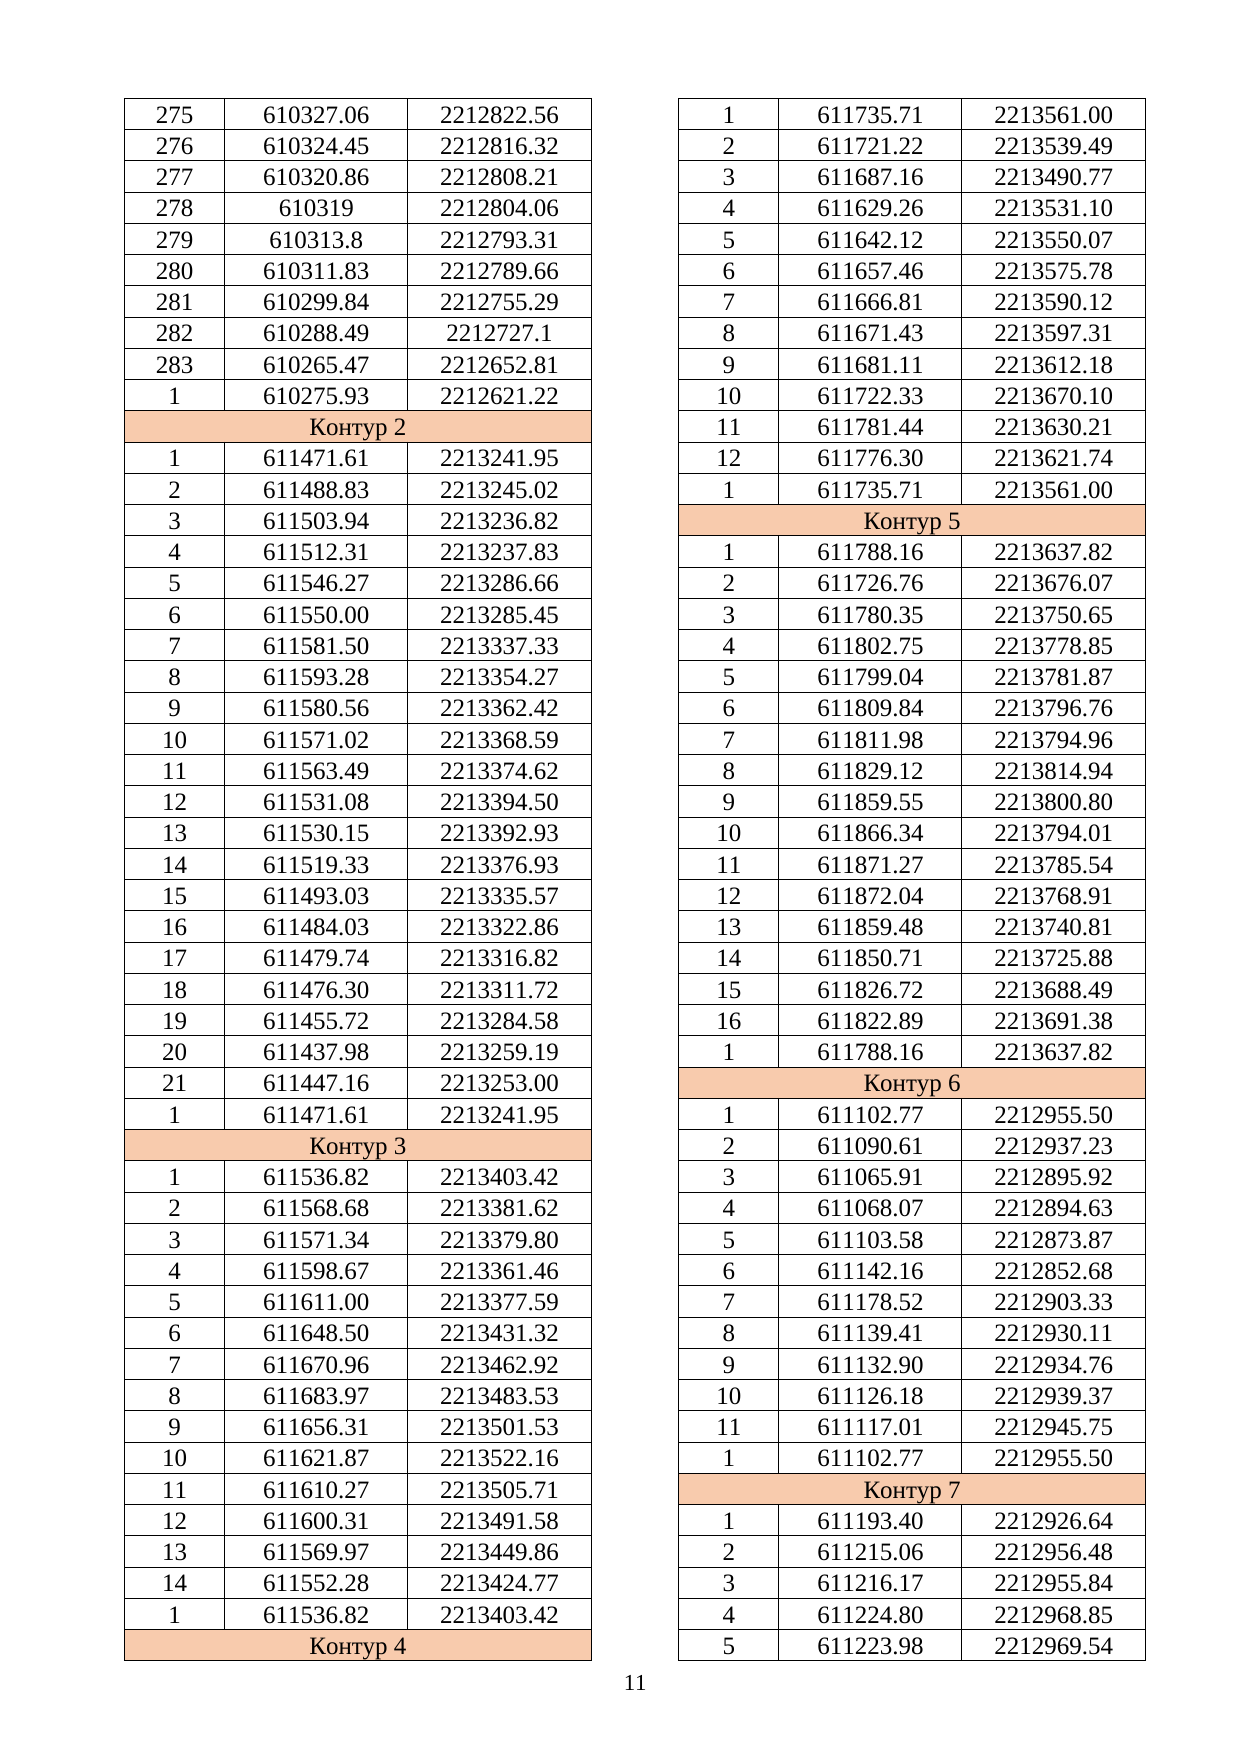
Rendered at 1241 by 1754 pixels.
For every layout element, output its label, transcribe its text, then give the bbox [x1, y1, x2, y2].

table_cell 2213621.74 [962, 443, 1145, 473]
table_cell 610327.06 [225, 99, 407, 129]
table_cell 611216.17 [779, 1568, 961, 1598]
table_cell 611781.44 [779, 411, 961, 442]
table_cell 2213337.33 [408, 630, 591, 660]
table_cell 2213403.42 [408, 1599, 591, 1629]
table_cell 1 [125, 443, 224, 473]
table_cell 611670.96 [225, 1349, 407, 1379]
table_cell 10 [679, 1380, 778, 1410]
table_cell 7 [679, 1286, 778, 1317]
table_cell 2213236.82 [408, 505, 591, 535]
table_cell 611530.15 [225, 818, 407, 848]
table_cell 283 [125, 349, 224, 379]
table_cell 282 [125, 318, 224, 348]
table_cell 9 [679, 1349, 778, 1379]
table_cell 14 [679, 943, 778, 973]
table_cell 611139.41 [779, 1318, 961, 1348]
table_cell 11 [679, 849, 778, 879]
table_cell Контур 5 [679, 505, 1145, 535]
table_cell 6 [679, 255, 778, 285]
table_cell 611476.30 [225, 974, 407, 1004]
table_cell 11 [679, 1411, 778, 1442]
table_cell 5 [679, 1630, 778, 1660]
table_cell 610324.45 [225, 130, 407, 160]
table_cell 3 [679, 1568, 778, 1598]
table_cell 2212968.85 [962, 1599, 1145, 1629]
table_cell 611471.61 [225, 1099, 407, 1129]
table_cell 21 [125, 1068, 224, 1098]
table_cell 611068.07 [779, 1193, 961, 1223]
table_cell 2213368.59 [408, 724, 591, 754]
table_cell 611802.75 [779, 630, 961, 660]
table_cell 2213431.32 [408, 1318, 591, 1348]
table_cell 12 [125, 1505, 224, 1535]
table_cell 16 [125, 911, 224, 942]
table_cell 14 [125, 849, 224, 879]
table_cell 611799.04 [779, 661, 961, 692]
table_cell 611581.50 [225, 630, 407, 660]
table_cell 2213575.78 [962, 255, 1145, 285]
table_cell 611859.48 [779, 911, 961, 942]
table_cell 6 [125, 1318, 224, 1348]
table_cell 611666.81 [779, 286, 961, 317]
table_cell 4 [679, 1193, 778, 1223]
table_cell 15 [125, 880, 224, 910]
table_cell 2213778.85 [962, 630, 1145, 660]
table_cell 611872.04 [779, 880, 961, 910]
table_cell 611826.72 [779, 974, 961, 1004]
table_cell 2213374.62 [408, 755, 591, 785]
table_cell 611788.16 [779, 536, 961, 567]
table_cell 611681.11 [779, 349, 961, 379]
table_cell 281 [125, 286, 224, 317]
table_cell 2213311.72 [408, 974, 591, 1004]
table_cell 611552.28 [225, 1568, 407, 1598]
table_cell 2213322.86 [408, 911, 591, 942]
table_cell 1 [125, 380, 224, 410]
table_cell 2212789.66 [408, 255, 591, 285]
table_cell 15 [679, 974, 778, 1004]
table_cell 610299.84 [225, 286, 407, 317]
table_cell 9 [125, 693, 224, 723]
table_cell 3 [679, 1161, 778, 1192]
table_cell 2213597.31 [962, 318, 1145, 348]
table_cell 2213241.95 [408, 1099, 591, 1129]
table_cell 2213381.62 [408, 1193, 591, 1223]
table_cell 2212621.22 [408, 380, 591, 410]
table_cell Контур 2 [125, 411, 591, 442]
table_cell 8 [679, 318, 778, 348]
table_cell 2212873.87 [962, 1224, 1145, 1254]
table_cell 611563.49 [225, 755, 407, 785]
table_cell 2213814.94 [962, 755, 1145, 785]
table_cell 9 [125, 1411, 224, 1442]
table_cell 611536.82 [225, 1161, 407, 1192]
table_cell Контур 6 [679, 1068, 1145, 1098]
table_cell 4 [125, 1255, 224, 1285]
table_cell 611484.03 [225, 911, 407, 942]
table_cell 2212852.68 [962, 1255, 1145, 1285]
table_cell 611571.02 [225, 724, 407, 754]
table_cell 611809.84 [779, 693, 961, 723]
table_cell 17 [125, 943, 224, 973]
table_cell 2213449.86 [408, 1536, 591, 1567]
table_cell 2213768.91 [962, 880, 1145, 910]
table_cell 2213379.80 [408, 1224, 591, 1254]
table_cell 610313.8 [225, 224, 407, 254]
table_cell 1 [679, 1505, 778, 1535]
table_cell 5 [679, 224, 778, 254]
table_cell 611593.28 [225, 661, 407, 692]
table_cell 4 [125, 536, 224, 567]
table_cell 611656.31 [225, 1411, 407, 1442]
table_cell 610275.93 [225, 380, 407, 410]
table_cell 611117.01 [779, 1411, 961, 1442]
table_cell 611648.50 [225, 1318, 407, 1348]
table_cell 2213403.42 [408, 1161, 591, 1192]
table_cell 1 [679, 1099, 778, 1129]
table_cell 2213590.12 [962, 286, 1145, 317]
table_cell 611215.06 [779, 1536, 961, 1567]
table_cell 2212804.06 [408, 193, 591, 223]
table_cell 2213376.93 [408, 849, 591, 879]
table_cell 13 [679, 911, 778, 942]
table_cell 2212956.48 [962, 1536, 1145, 1567]
table_cell 2212939.37 [962, 1380, 1145, 1410]
table_cell 610265.47 [225, 349, 407, 379]
table_cell 2212930.11 [962, 1318, 1145, 1348]
table_cell 2212955.50 [962, 1099, 1145, 1129]
table_cell 2212652.81 [408, 349, 591, 379]
table_cell 611546.27 [225, 568, 407, 598]
table_cell 18 [125, 974, 224, 1004]
table_cell 20 [125, 1036, 224, 1067]
table_cell 3 [679, 161, 778, 192]
table_cell 1 [679, 1036, 778, 1067]
table_cell 11 [679, 411, 778, 442]
table_cell 11 [125, 1474, 224, 1504]
table_cell 2213725.88 [962, 943, 1145, 973]
table_cell 278 [125, 193, 224, 223]
table_cell 611512.31 [225, 536, 407, 567]
table_cell 2213394.50 [408, 786, 591, 817]
table_cell 1 [679, 1443, 778, 1473]
table_cell 1 [679, 536, 778, 567]
table_cell 2 [125, 474, 224, 504]
table_cell 5 [125, 568, 224, 598]
table_cell 611455.72 [225, 1005, 407, 1035]
table_cell 2213750.65 [962, 599, 1145, 629]
table_cell 2213245.02 [408, 474, 591, 504]
table_cell 611621.87 [225, 1443, 407, 1473]
table_cell 611536.82 [225, 1599, 407, 1629]
table_cell 2213561.00 [962, 474, 1145, 504]
table_cell 610319 [225, 193, 407, 223]
table_cell 2213531.10 [962, 193, 1145, 223]
table_cell 2213335.57 [408, 880, 591, 910]
table_cell 13 [125, 818, 224, 848]
table_cell 3 [125, 1224, 224, 1254]
table_cell 2213462.92 [408, 1349, 591, 1379]
table_cell 611811.98 [779, 724, 961, 754]
table_cell 611611.00 [225, 1286, 407, 1317]
table_cell 7 [125, 630, 224, 660]
table_cell 2213377.59 [408, 1286, 591, 1317]
table_cell 611735.71 [779, 474, 961, 504]
table_cell 2213286.66 [408, 568, 591, 598]
table_cell 2212926.64 [962, 1505, 1145, 1535]
table_cell 611822.89 [779, 1005, 961, 1035]
table_cell 2212955.84 [962, 1568, 1145, 1598]
table_cell 3 [125, 505, 224, 535]
table_cell Контур 7 [679, 1474, 1145, 1504]
table_cell 2213490.77 [962, 161, 1145, 192]
table_cell 2213630.21 [962, 411, 1145, 442]
table_cell 2213676.07 [962, 568, 1145, 598]
table_cell 611503.94 [225, 505, 407, 535]
table_cell 2213284.58 [408, 1005, 591, 1035]
table_cell 2212755.29 [408, 286, 591, 317]
table_cell 5 [679, 661, 778, 692]
table_cell 2212808.21 [408, 161, 591, 192]
table_cell 611493.03 [225, 880, 407, 910]
table_cell 3 [679, 599, 778, 629]
table_cell 2213501.53 [408, 1411, 591, 1442]
table_cell 16 [679, 1005, 778, 1035]
table_cell 4 [679, 193, 778, 223]
table_cell Контур 4 [125, 1630, 591, 1660]
table_cell 2213637.82 [962, 1036, 1145, 1067]
table_cell 2213539.49 [962, 130, 1145, 160]
table_cell 12 [679, 443, 778, 473]
table_cell 2213688.49 [962, 974, 1145, 1004]
table_cell 611580.56 [225, 693, 407, 723]
table_cell 2213316.82 [408, 943, 591, 973]
table_cell 2213612.18 [962, 349, 1145, 379]
table_cell 2213670.10 [962, 380, 1145, 410]
table_cell 7 [679, 724, 778, 754]
table_cell 2213237.83 [408, 536, 591, 567]
table_cell 2212903.33 [962, 1286, 1145, 1317]
table_cell 611102.77 [779, 1099, 961, 1129]
table_cell 2212969.54 [962, 1630, 1145, 1660]
table_cell 2213241.95 [408, 443, 591, 473]
table_cell 2213361.46 [408, 1255, 591, 1285]
table_cell 611224.80 [779, 1599, 961, 1629]
table_cell 611090.61 [779, 1130, 961, 1160]
table_cell 19 [125, 1005, 224, 1035]
table_cell 2 [679, 130, 778, 160]
table_cell 13 [125, 1536, 224, 1567]
table_cell 611629.26 [779, 193, 961, 223]
table_cell 1 [679, 474, 778, 504]
table_cell 4 [679, 630, 778, 660]
table_cell 2212894.63 [962, 1193, 1145, 1223]
table_cell 1 [125, 1599, 224, 1629]
table_cell 611600.31 [225, 1505, 407, 1535]
table_cell 611479.74 [225, 943, 407, 973]
table_cell 2213785.54 [962, 849, 1145, 879]
table_cell 610288.49 [225, 318, 407, 348]
table_cell 611178.52 [779, 1286, 961, 1317]
table_cell 276 [125, 130, 224, 160]
table_cell 611571.34 [225, 1224, 407, 1254]
table_cell 611829.12 [779, 755, 961, 785]
table_cell 8 [125, 661, 224, 692]
table_cell 2213561.00 [962, 99, 1145, 129]
table_cell 2212727.1 [408, 318, 591, 348]
table_cell 8 [679, 1318, 778, 1348]
table_cell 611780.35 [779, 599, 961, 629]
table_cell 610320.86 [225, 161, 407, 192]
table_cell 10 [679, 818, 778, 848]
table_cell 611866.34 [779, 818, 961, 848]
table_cell 6 [679, 1255, 778, 1285]
table_cell 2213483.53 [408, 1380, 591, 1410]
table_cell 611568.68 [225, 1193, 407, 1223]
table_cell 611447.16 [225, 1068, 407, 1098]
table_cell 2213253.00 [408, 1068, 591, 1098]
table_cell 2213505.71 [408, 1474, 591, 1504]
table_cell 2213691.38 [962, 1005, 1145, 1035]
table_cell 2212934.76 [962, 1349, 1145, 1379]
table_cell 611126.18 [779, 1380, 961, 1410]
table_cell 611871.27 [779, 849, 961, 879]
table_cell 6 [679, 693, 778, 723]
table_cell 12 [125, 786, 224, 817]
table_cell 14 [125, 1568, 224, 1598]
table_cell 611488.83 [225, 474, 407, 504]
table_cell 2212937.23 [962, 1130, 1145, 1160]
table_cell 611722.33 [779, 380, 961, 410]
table_cell 611598.67 [225, 1255, 407, 1285]
table_cell 611726.76 [779, 568, 961, 598]
table_cell 611850.71 [779, 943, 961, 973]
table_cell 611065.91 [779, 1161, 961, 1192]
table_cell 10 [679, 380, 778, 410]
table_cell 10 [125, 724, 224, 754]
table_cell Контур 3 [125, 1130, 591, 1160]
table_cell 610311.83 [225, 255, 407, 285]
table_cell 2213800.80 [962, 786, 1145, 817]
table_cell 2212816.32 [408, 130, 591, 160]
table_cell 8 [679, 755, 778, 785]
table_cell 2212955.50 [962, 1443, 1145, 1473]
table_cell 2213392.93 [408, 818, 591, 848]
table_cell 611610.27 [225, 1474, 407, 1504]
table_cell 611550.00 [225, 599, 407, 629]
table_cell 1 [125, 1161, 224, 1192]
table_cell 2 [125, 1193, 224, 1223]
table_cell 611671.43 [779, 318, 961, 348]
table_cell 611103.58 [779, 1224, 961, 1254]
table_cell 2213740.81 [962, 911, 1145, 942]
table_cell 2213259.19 [408, 1036, 591, 1067]
table_cell 611788.16 [779, 1036, 961, 1067]
table_cell 6 [125, 599, 224, 629]
table_cell 611223.98 [779, 1630, 961, 1660]
table_cell 2 [679, 1536, 778, 1567]
table_cell 2213522.16 [408, 1443, 591, 1473]
table_cell 277 [125, 161, 224, 192]
table_cell 611132.90 [779, 1349, 961, 1379]
table_cell 611687.16 [779, 161, 961, 192]
table_cell 2213285.45 [408, 599, 591, 629]
table_cell 611531.08 [225, 786, 407, 817]
table_cell 2212793.31 [408, 224, 591, 254]
table_cell 4 [679, 1599, 778, 1629]
table_cell 611193.40 [779, 1505, 961, 1535]
table_cell 611735.71 [779, 99, 961, 129]
table_cell 9 [679, 349, 778, 379]
table_cell 2213354.27 [408, 661, 591, 692]
table_cell 12 [679, 880, 778, 910]
table_cell 2 [679, 568, 778, 598]
table_cell 611859.55 [779, 786, 961, 817]
table_cell 611519.33 [225, 849, 407, 879]
table_cell 2213781.87 [962, 661, 1145, 692]
table_cell 2212895.92 [962, 1161, 1145, 1192]
table_cell 2213550.07 [962, 224, 1145, 254]
table_cell 280 [125, 255, 224, 285]
table_cell 611142.16 [779, 1255, 961, 1285]
table_cell 9 [679, 786, 778, 817]
table_cell 275 [125, 99, 224, 129]
table_cell 611776.30 [779, 443, 961, 473]
table_cell 2213794.96 [962, 724, 1145, 754]
table_cell 611642.12 [779, 224, 961, 254]
table_cell 611102.77 [779, 1443, 961, 1473]
table_cell 11 [125, 755, 224, 785]
table_cell 7 [125, 1349, 224, 1379]
table_cell 5 [679, 1224, 778, 1254]
table_cell 611683.97 [225, 1380, 407, 1410]
table_cell 2212945.75 [962, 1411, 1145, 1442]
table_cell 2213362.42 [408, 693, 591, 723]
table_cell 2 [679, 1130, 778, 1160]
table_cell 611471.61 [225, 443, 407, 473]
table_cell 2213491.58 [408, 1505, 591, 1535]
table_cell 2213424.77 [408, 1568, 591, 1598]
table_cell 279 [125, 224, 224, 254]
table_cell 8 [125, 1380, 224, 1410]
table_cell 611569.97 [225, 1536, 407, 1567]
table_cell 7 [679, 286, 778, 317]
table_cell 5 [125, 1286, 224, 1317]
table_cell 1 [679, 99, 778, 129]
table_cell 1 [125, 1099, 224, 1129]
table_cell 2213637.82 [962, 536, 1145, 567]
table_cell 611437.98 [225, 1036, 407, 1067]
table_cell 2212822.56 [408, 99, 591, 129]
table_cell 2213796.76 [962, 693, 1145, 723]
table_cell 611657.46 [779, 255, 961, 285]
table_cell 10 [125, 1443, 224, 1473]
table_cell 2213794.01 [962, 818, 1145, 848]
table_cell 611721.22 [779, 130, 961, 160]
